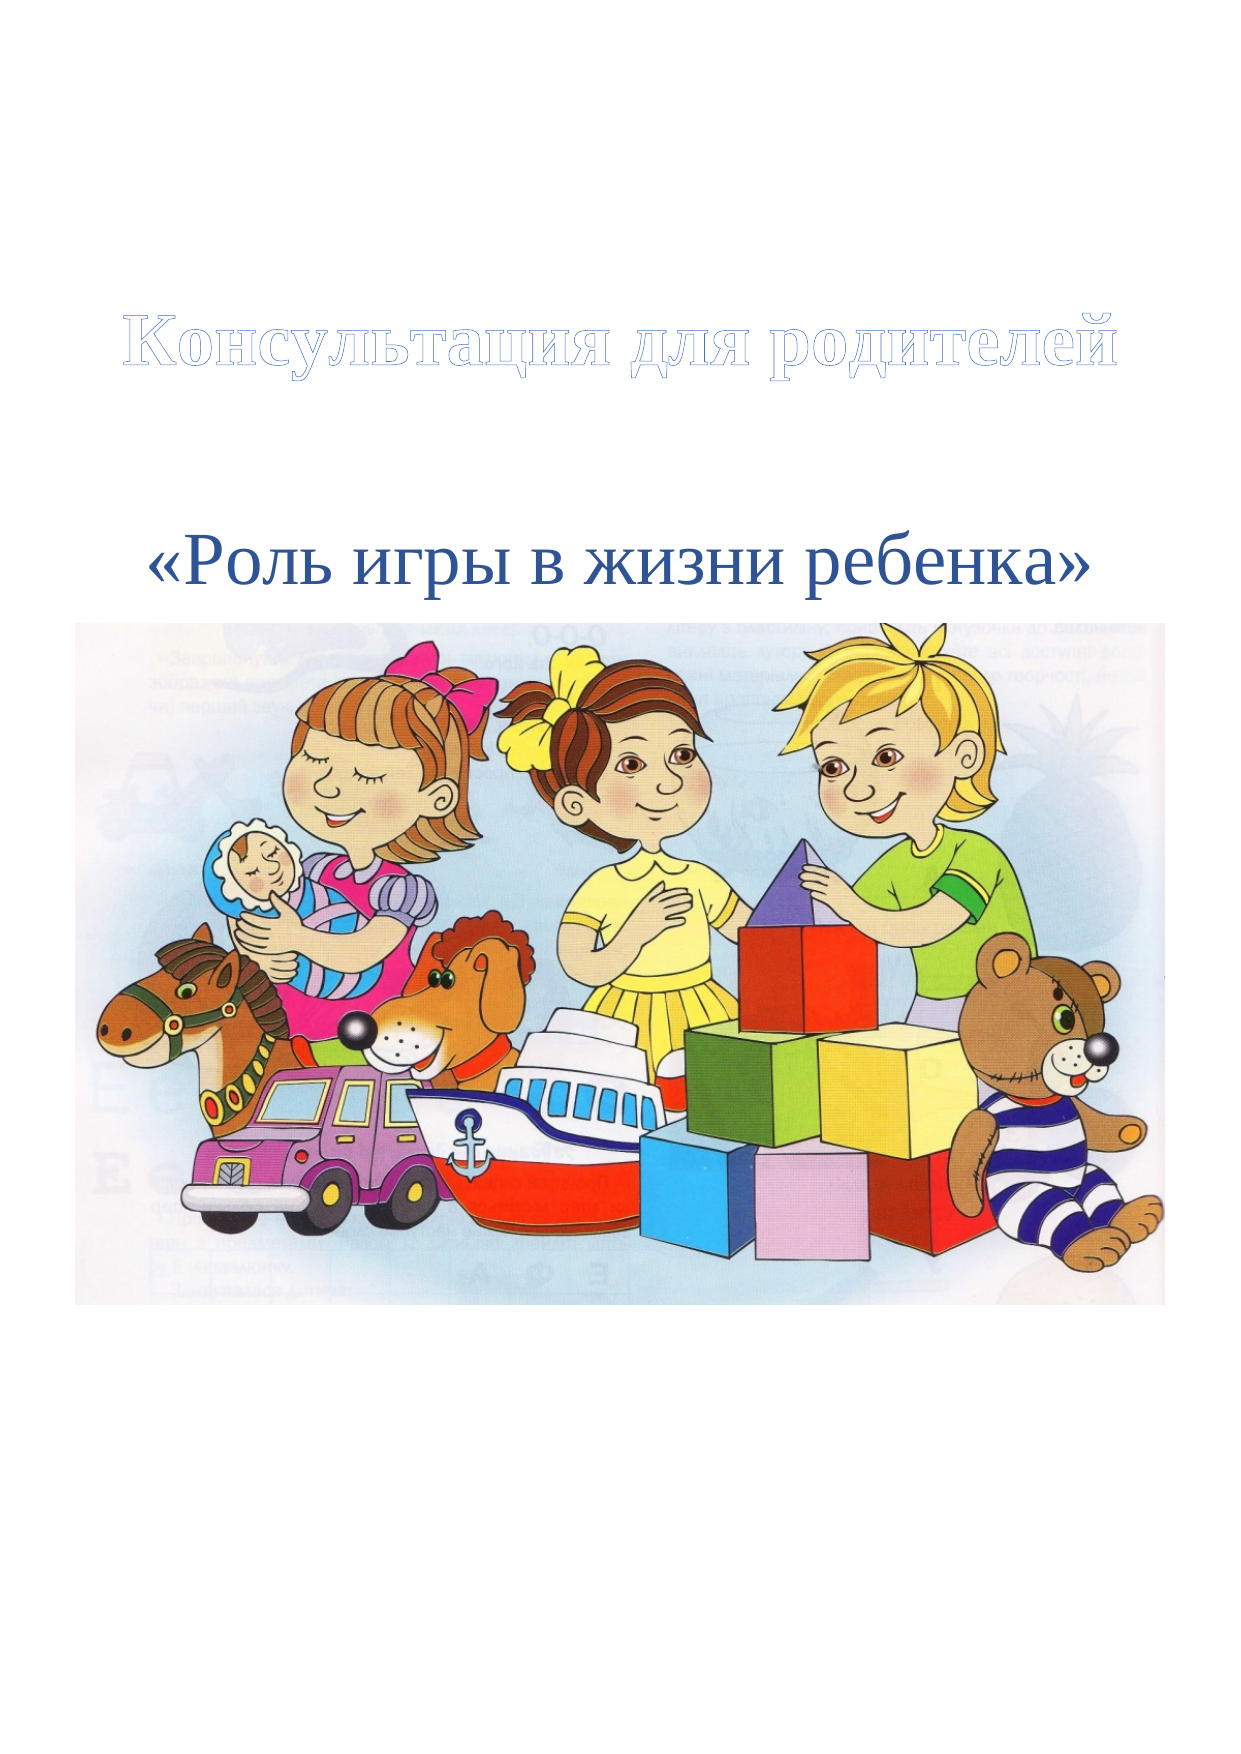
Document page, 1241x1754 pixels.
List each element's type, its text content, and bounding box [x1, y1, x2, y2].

text «Роль игры в жизни ребенка» [75, 514, 1165, 600]
picture [75, 623, 1166, 1305]
text Консультация для родителей [75, 294, 1165, 381]
